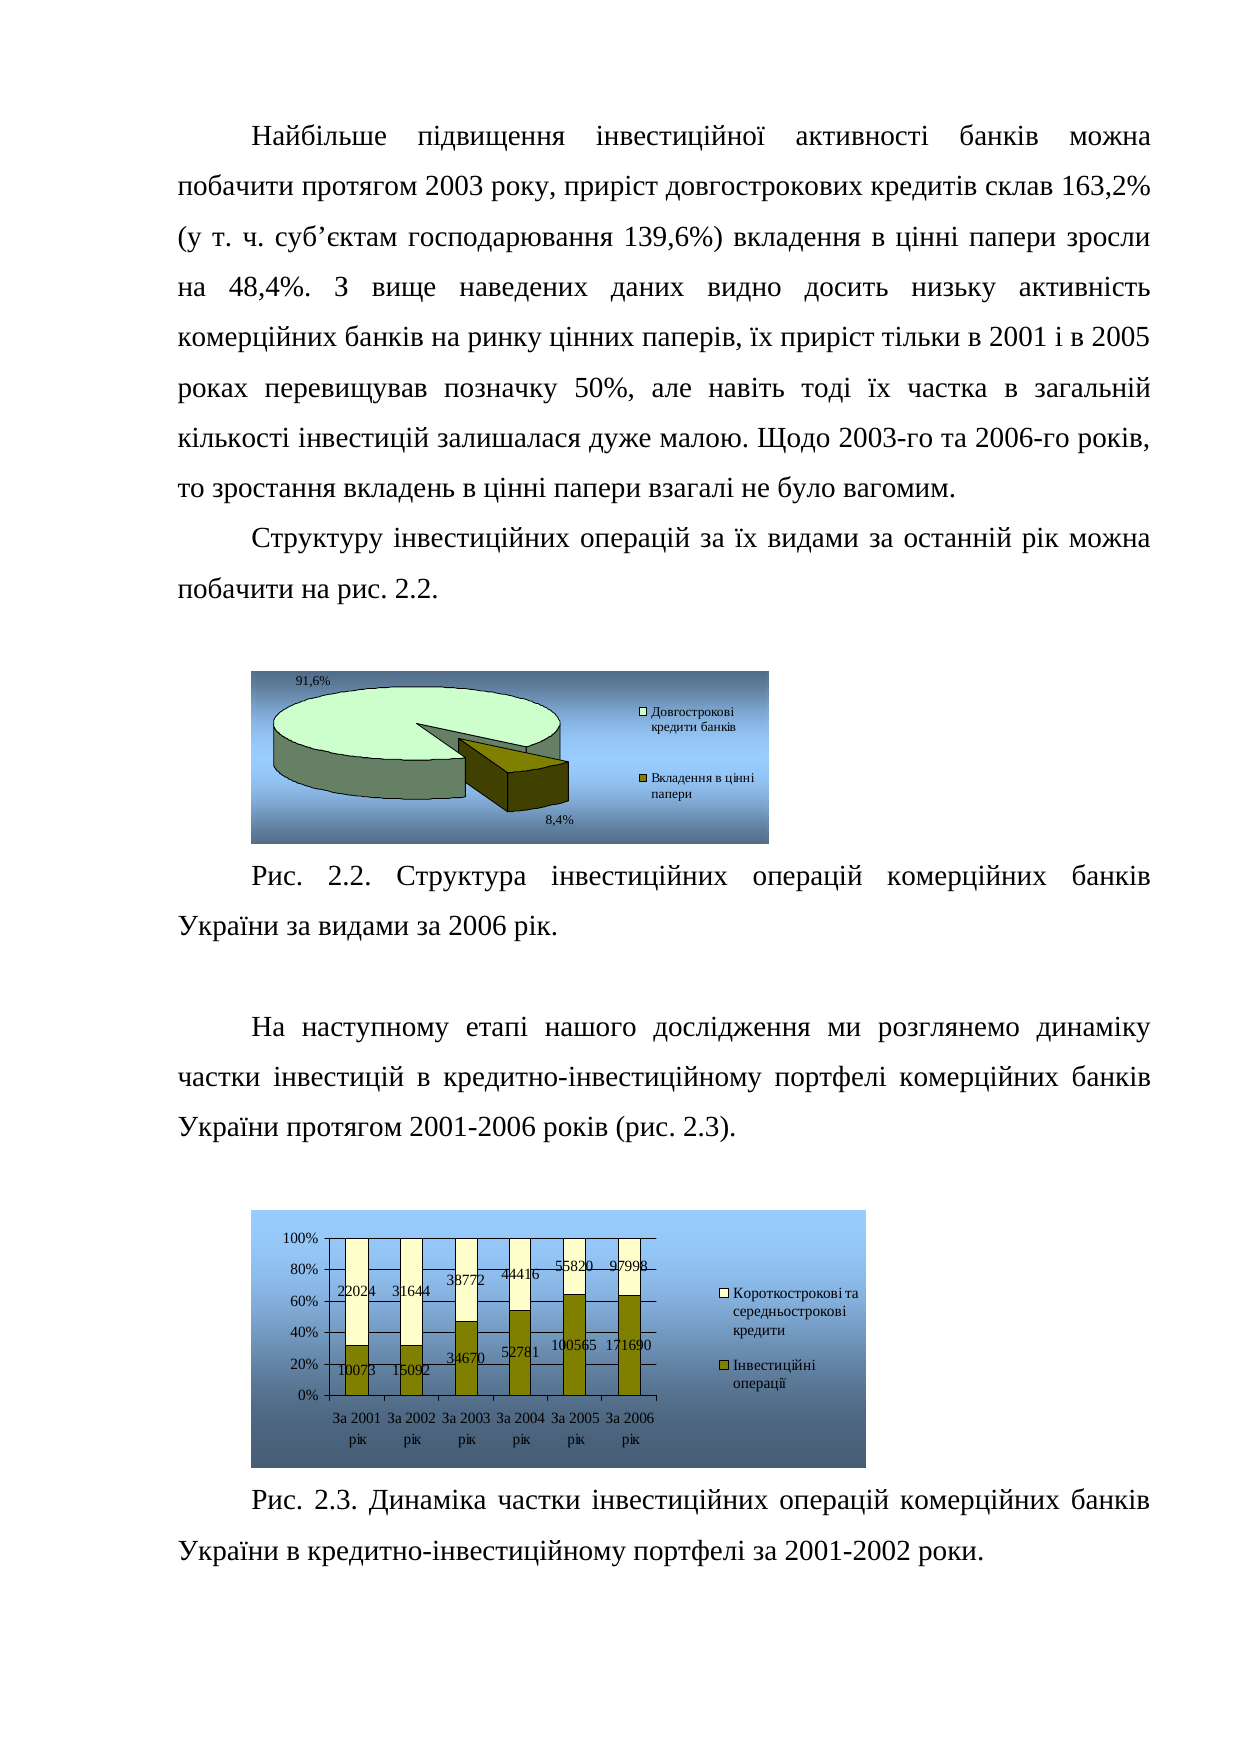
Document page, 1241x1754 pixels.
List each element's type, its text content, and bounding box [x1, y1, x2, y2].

text Структуру інвестиційних операцій за їх видами за останній рік можна побачити на рис. 2.2. [177, 521, 1152, 604]
text Найбільше підвищення інвестиційної активності банків можна побачити протягом 2003 року, приріст довгострокових кредитів склав 163,2% (у т. ч. суб’єктам господарювання 139,6%) вкладення в цінні папери зросли на 48,4%. З вище наведених даних видно досить низьку активність комерційних банків на ринку цінних паперів, їх приріст тільки в 2001 і в 2005 роках перевищував позначку 50%, але навіть тоді їх частка в загальній кількості інвестицій залишалася дуже малою. Щодо 2003-го та 2006-го років, то зростання вкладень в цінні папери взагалі не було вагомим. [177, 118, 1152, 504]
text На наступному етапі нашого дослідження ми розглянемо динаміку частки інвестицій в кредитно-інвестиційному портфелі комерційних банків України протягом 2001-2006 років (рис. 2.3). [177, 1009, 1152, 1143]
text Рис. 2.3. Динаміка частки інвестиційних операцій комерційних банків України в кредитно-інвестиційному портфелі за 2001-2002 роки. [177, 1482, 1152, 1566]
text Рис. 2.2. Структура інвестиційних операцій комерційних банків України за видами за 2006 рік. [177, 858, 1152, 942]
